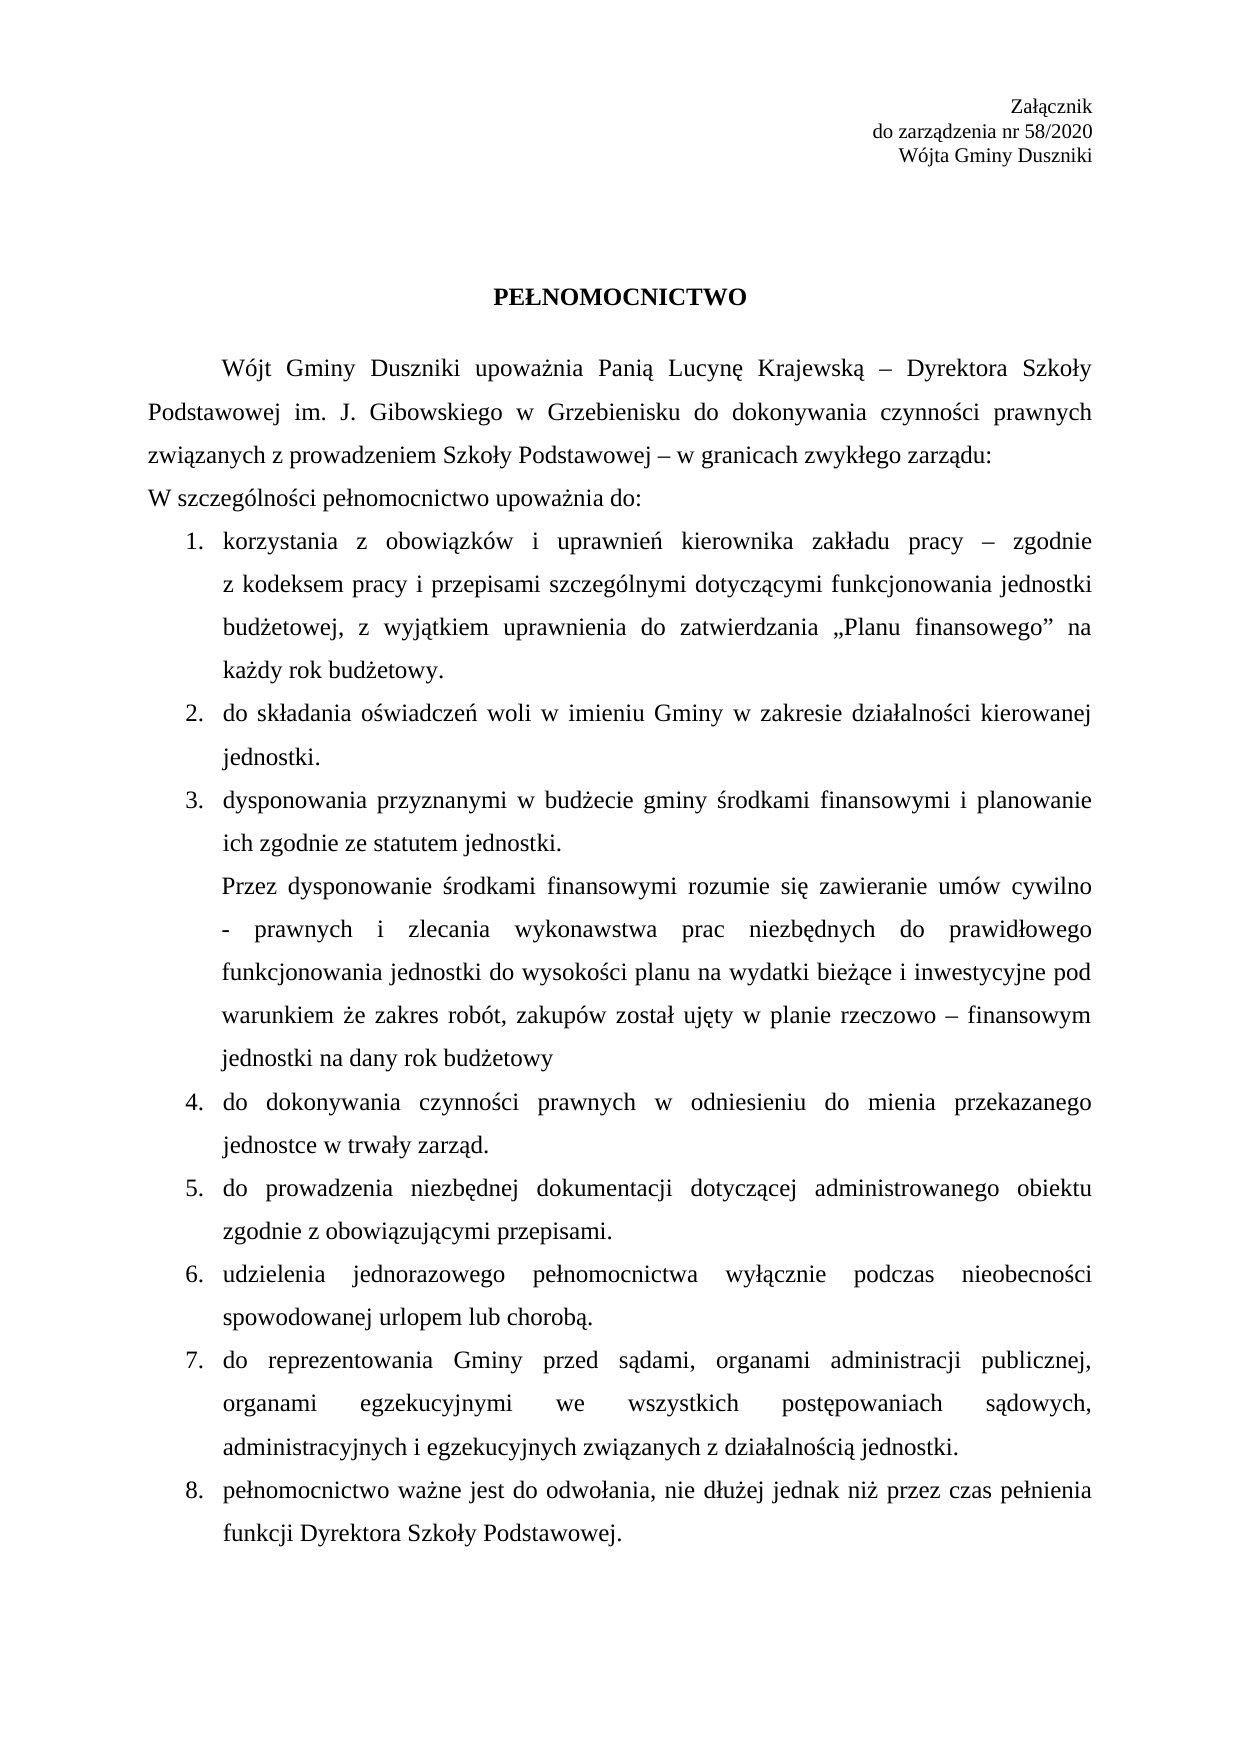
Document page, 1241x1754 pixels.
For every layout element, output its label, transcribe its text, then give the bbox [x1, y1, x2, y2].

list do reprezentowania Gminy przed sądami, organami administracji publicznej, organami egzekucyjnymi we wszystkich postępowaniach sądowych, administracyjnych i egzekucyjnych związanych z działalnością jednostki. [185, 1345, 1092, 1460]
text PEŁNOMOCNICTWO [148, 282, 1092, 310]
list do prowadzenia niezbędnej dokumentacji dotyczącej administrowanego obiektu zgodnie z obowiązującymi przepisami. [185, 1173, 1092, 1245]
list do dokonywania czynności prawnych w odniesieniu do mienia przekazanego jednostce w trwały zarząd. [185, 1087, 1092, 1158]
list pełnomocnictwo ważne jest do odwołania, nie dłużej jednak niż przez czas pełnienia funkcji Dyrektora Szkoły Podstawowej. [185, 1475, 1092, 1547]
list korzystania z obowiązków i uprawnień kierownika zakładu pracy – zgodnie z kodeksem pracy i przepisami szczególnymi dotyczącymi funkcjonowania jednostki budżetowej, z wyjątkiem uprawnienia do zatwierdzania „Planu finansowego” na każdy rok budżetowy. [185, 526, 1092, 684]
text Wójt Gminy Duszniki upoważnia Panią Lucynę Krajewską – Dyrektora Szkoły Podstawowej im. J. Gibowskiego w Grzebienisku do dokonywania czynności prawnych związanych z prowadzeniem Szkoły Podstawowej – w granicach zwykłego zarządu: [148, 353, 1092, 468]
text do zarządzenia nr 58/2020 [148, 118, 1092, 143]
text W szczególności pełnomocnictwo upoważnia do: [148, 483, 1092, 512]
list dysponowania przyznanymi w budżecie gminy środkami finansowymi i planowanie ich zgodnie ze statutem jednostki. [185, 785, 1092, 857]
text Wójta Gminy Duszniki [148, 143, 1092, 167]
list udzielenia jednorazowego pełnomocnictwa wyłącznie podczas nieobecności spowodowanej urlopem lub chorobą. [185, 1259, 1092, 1331]
text Przez dysponowanie środkami finansowymi rozumie się zawieranie umów cywilno - prawnych i zlecania wykonawstwa prac niezbędnych do prawidłowego funkcjonowania jednostki do wysokości planu na wydatki bieżące i inwestycyjne pod warunkiem że zakres robót, zakupów został ujęty w planie rzeczowo – finansowym jednostki na dany rok budżetowy [221, 871, 1092, 1072]
text Załącznik [148, 94, 1092, 118]
list do składania oświadczeń woli w imieniu Gminy w zakresie działalności kierowanej jednostki. [185, 698, 1092, 770]
